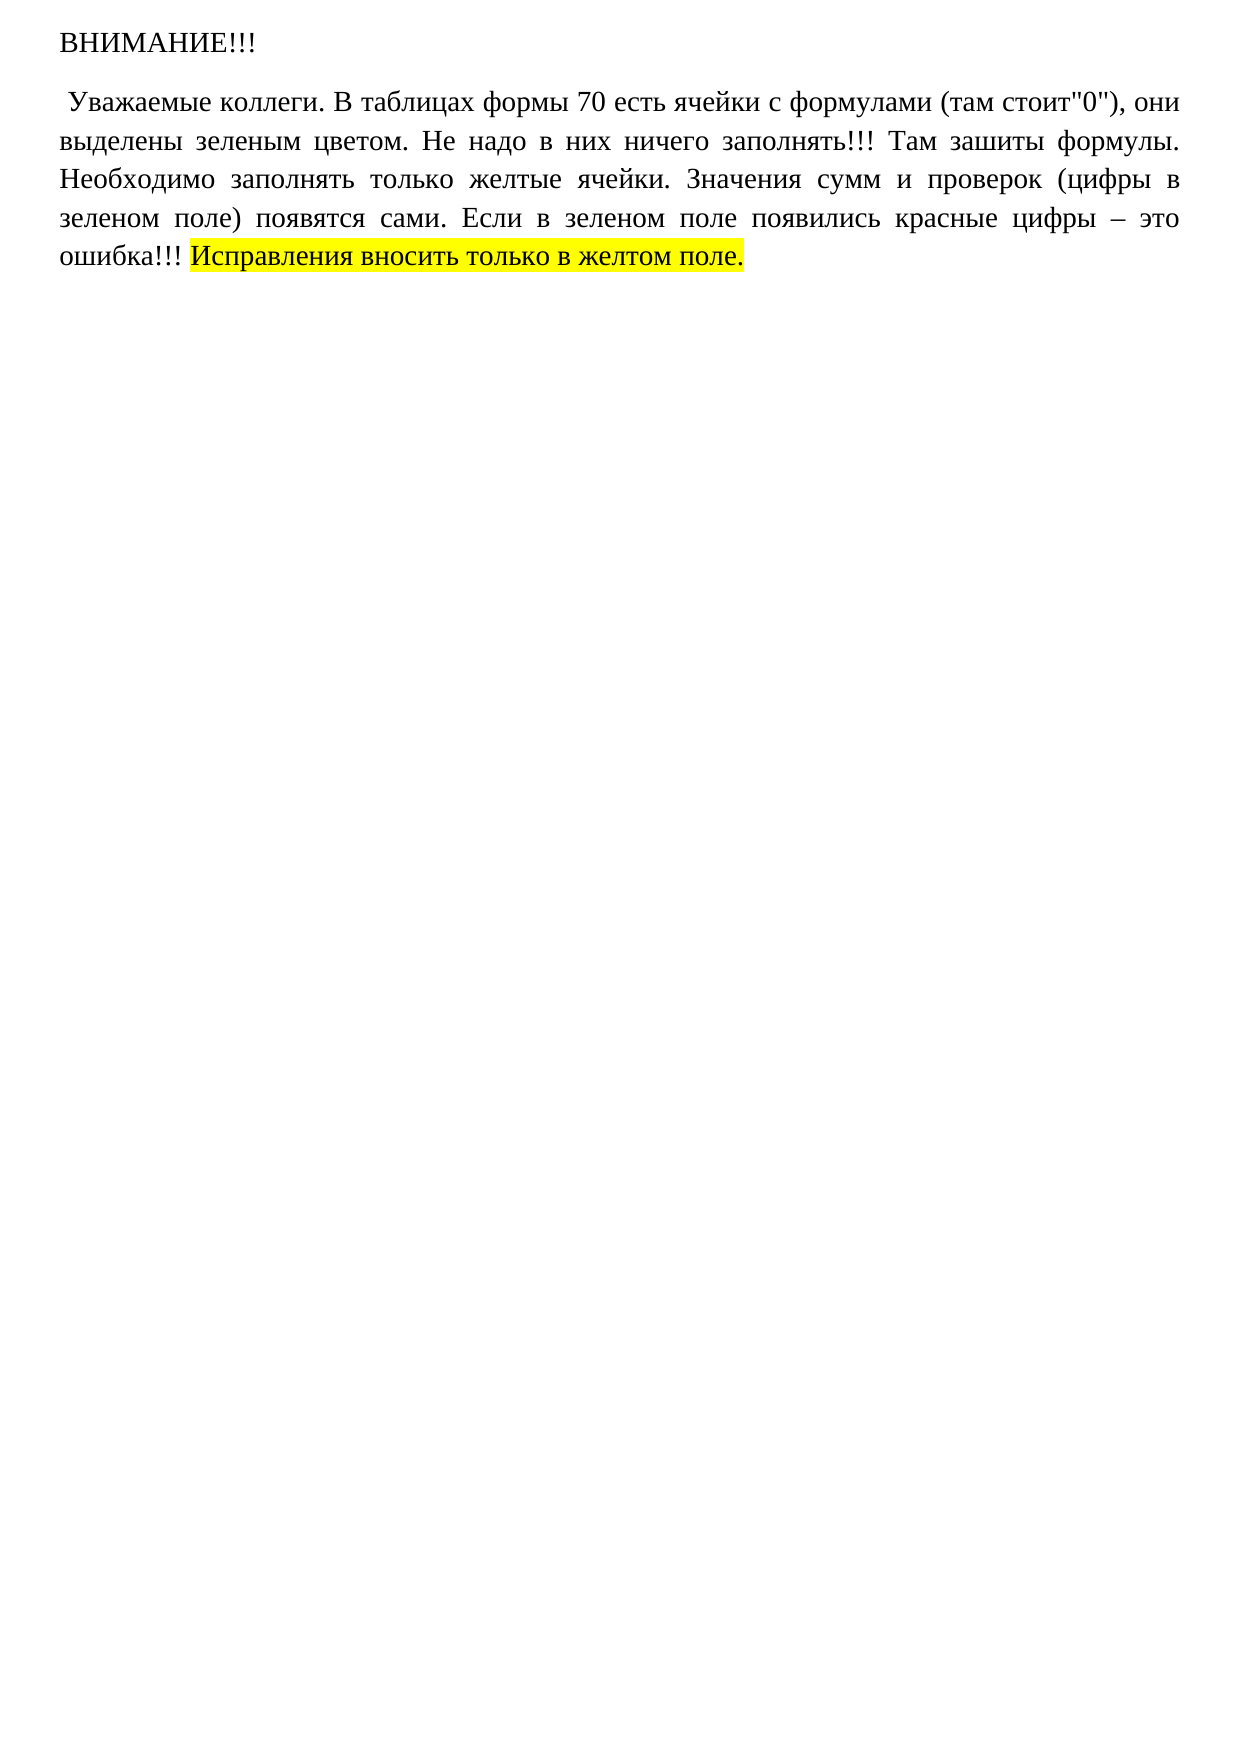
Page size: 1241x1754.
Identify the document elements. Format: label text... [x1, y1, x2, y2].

text ВНИМАНИЕ!!! [59, 25, 1181, 58]
text Уважаемые коллеги. В таблицах формы 70 есть ячейки с формулами (там стоит"0"), они выделены зеленым цветом. Не надо в них ничего заполнять!!! Там зашиты формулы. Необходимо заполнять только желтые ячейки. Значения сумм и проверок (цифры в зеленом поле) появятся сами. Если в зеленом поле появились красные цифры – это ошибка!!! Исправления вносить только в желтом поле. [59, 84, 1181, 272]
